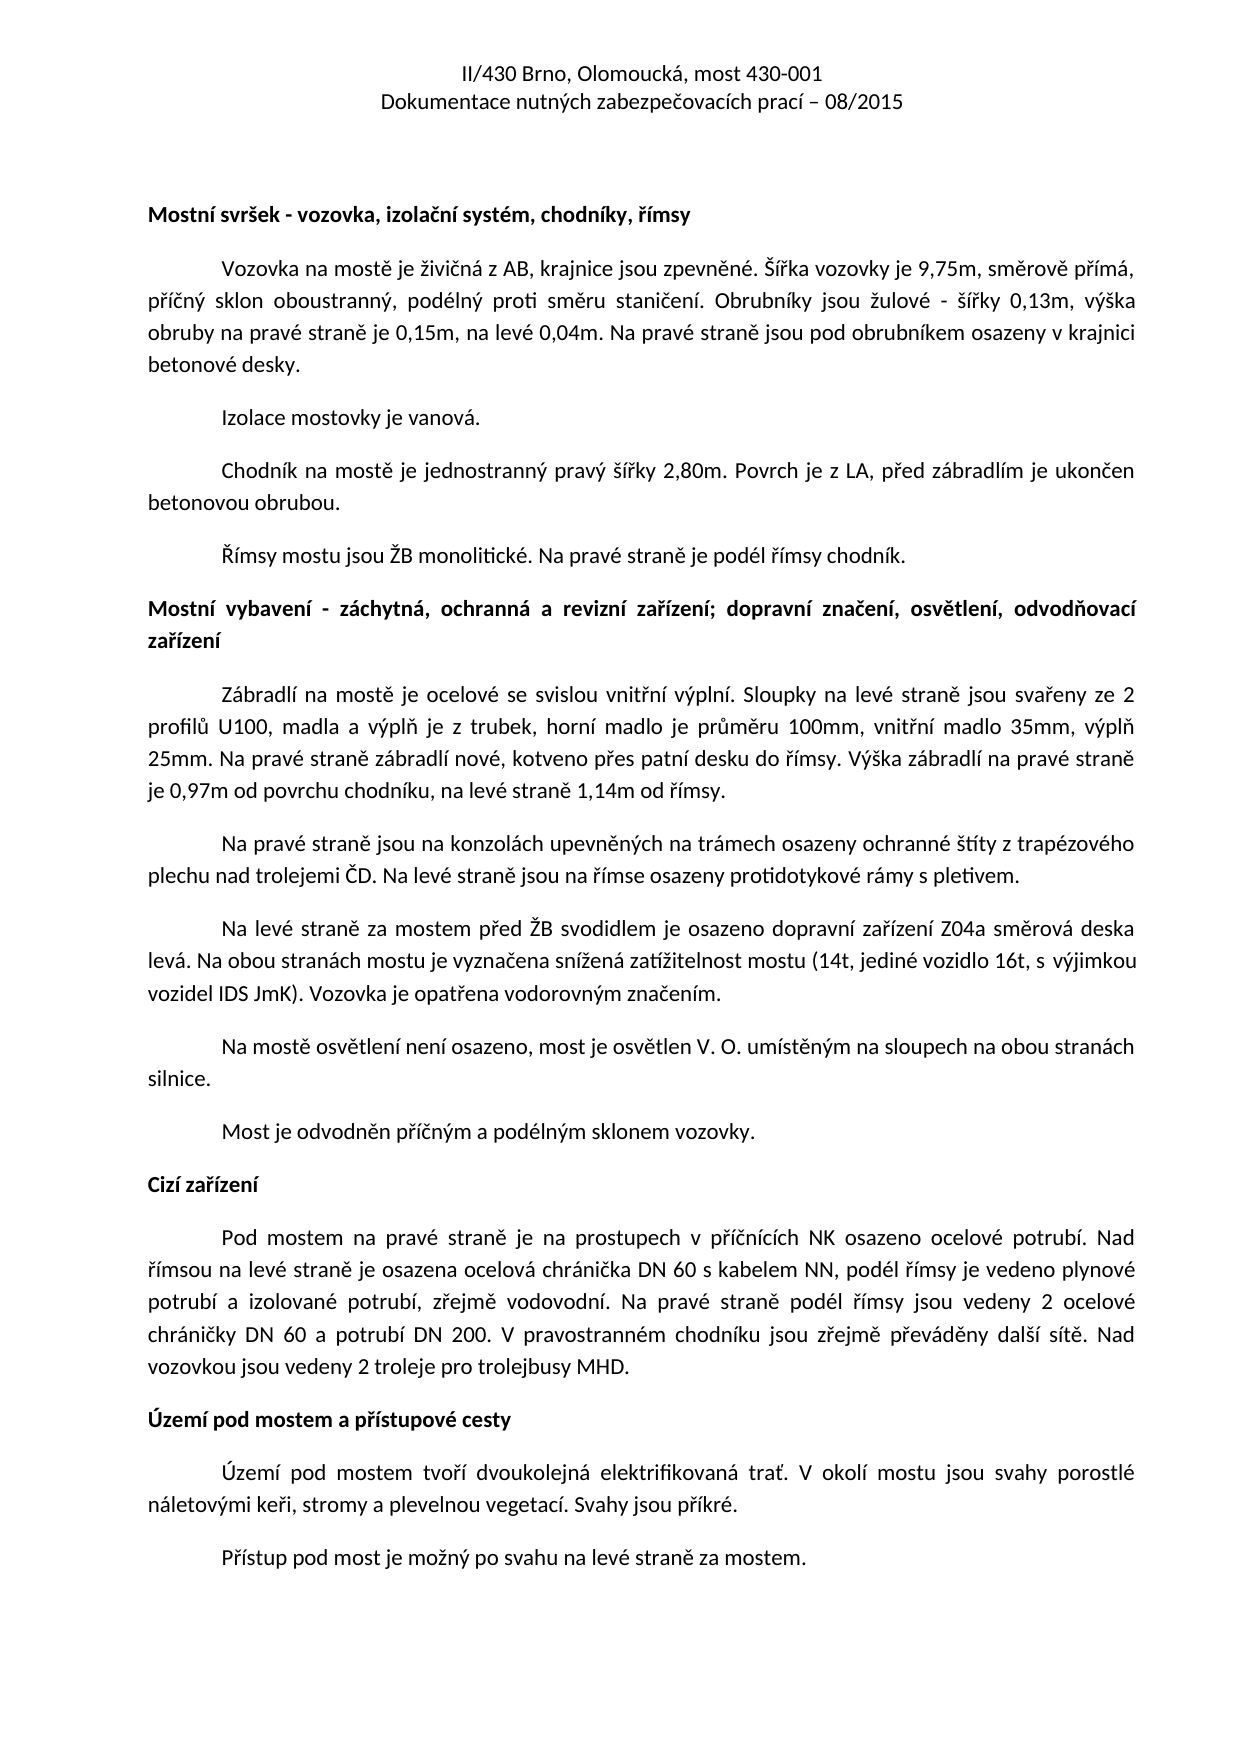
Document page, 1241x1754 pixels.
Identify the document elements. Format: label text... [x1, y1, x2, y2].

text Na mostě osvětlení není osazeno, most je osvětlen V. O. umístěným na sloupech na obou stranách silnice. [148, 1032, 1137, 1092]
text Cizí zařízení [148, 1170, 1137, 1198]
text Přístup pod most je možný po svahu na levé straně za mostem. [148, 1543, 1137, 1571]
text Pod mostem na pravé straně je na prostupech v příčnících NK osazeno ocelové potrubí. Nad římsou na levé straně je osazena ocelová chránička DN 60 s kabelem NN, podél římsy je vedeno plynové potrubí a izolované potrubí, zřejmě vodovodní. Na pravé straně podél římsy jsou vedeny 2 ocelové chráničky DN potrubí DN 200. V pravostranném chodníku jsou zřejmě převáděny další sítě. Nad vozovkou jsou vedeny 2 troleje pro trolejbusy MHD. [148, 1223, 1137, 1380]
text Území pod mostem tvoří dvoukolejná elektrifikovaná trať. V okolí mostu jsou svahy porostlé náletovými keři, stromy a plevelnou vegetací. Svahy jsou příkré. [148, 1458, 1137, 1518]
text Izolace mostovky je vanová. [148, 403, 1137, 431]
text Mostní svršek - vozovka, izolační systém, chodníky, římsy [148, 201, 1137, 229]
text Na levé straně za mostem před ŽB svodidlem je osazeno dopravní zařízení Z04a směrová deska levá. Na obou stranách mostu je vyznačena snížená zatížitelnost mostu (14t, jediné vozidlo 16t, s výjimkou vozidel IDS JmK). Vozovka je opatřena vodorovným značením. [148, 914, 1137, 1007]
text Na pravé straně jsou na konzolách upevněných na trámech osazeny ochranné štíty z trapézového plechu nad trolejemi ČD. Na levé straně jsou na římse osazeny protidotykové rámy s pletivem. [148, 829, 1137, 889]
text Římsy mostu jsou ŽB monolitické. Na pravé straně je podél římsy chodník. [148, 541, 1137, 569]
text Zábradlí na mostě je ocelové se svislou vnitřní výplní. Sloupky na levé straně jsou svařeny ze 2 profilů U100, madla a výplň je z trubek, horní madlo je průměru 100mm, vnitřní madlo 35mm, výplň 25mm. Na pravé straně zábradlí nové, kotveno přes patní desku do římsy. Výška zábradlí na pravé straně je 0,97m od povrchu chodníku, na levé straně 1,14m od římsy. [148, 680, 1137, 804]
text Území pod mostem a přístupové cesty [148, 1405, 1137, 1433]
text Chodník na mostě je jednostranný pravý šířky 2,80m. Povrch je z LA, před zábradlím je ukončen betonovou obrubou. [148, 456, 1137, 516]
text Mostní vybavení - záchytná, ochranná a revizní zařízení; dopravní značení, osvětlení, odvodňovací zařízení [148, 594, 1137, 655]
text Vozovka na mostě je živičná z AB, krajnice jsou zpevněné. Šířka vozovky je 9,75m, směrově přímá, příčný sklon oboustranný, podélný proti směru staničení. Obrubníky jsou žulové - šířky 0,13m, výška obruby na pravé straně je 0,15m, na levé 0,04m. Na pravé straně jsou pod obrubníkem osazeny v krajnici betonové desky. [148, 254, 1137, 378]
text Most je odvodněn příčným a podélným sklonem vozovky. [148, 1117, 1137, 1145]
